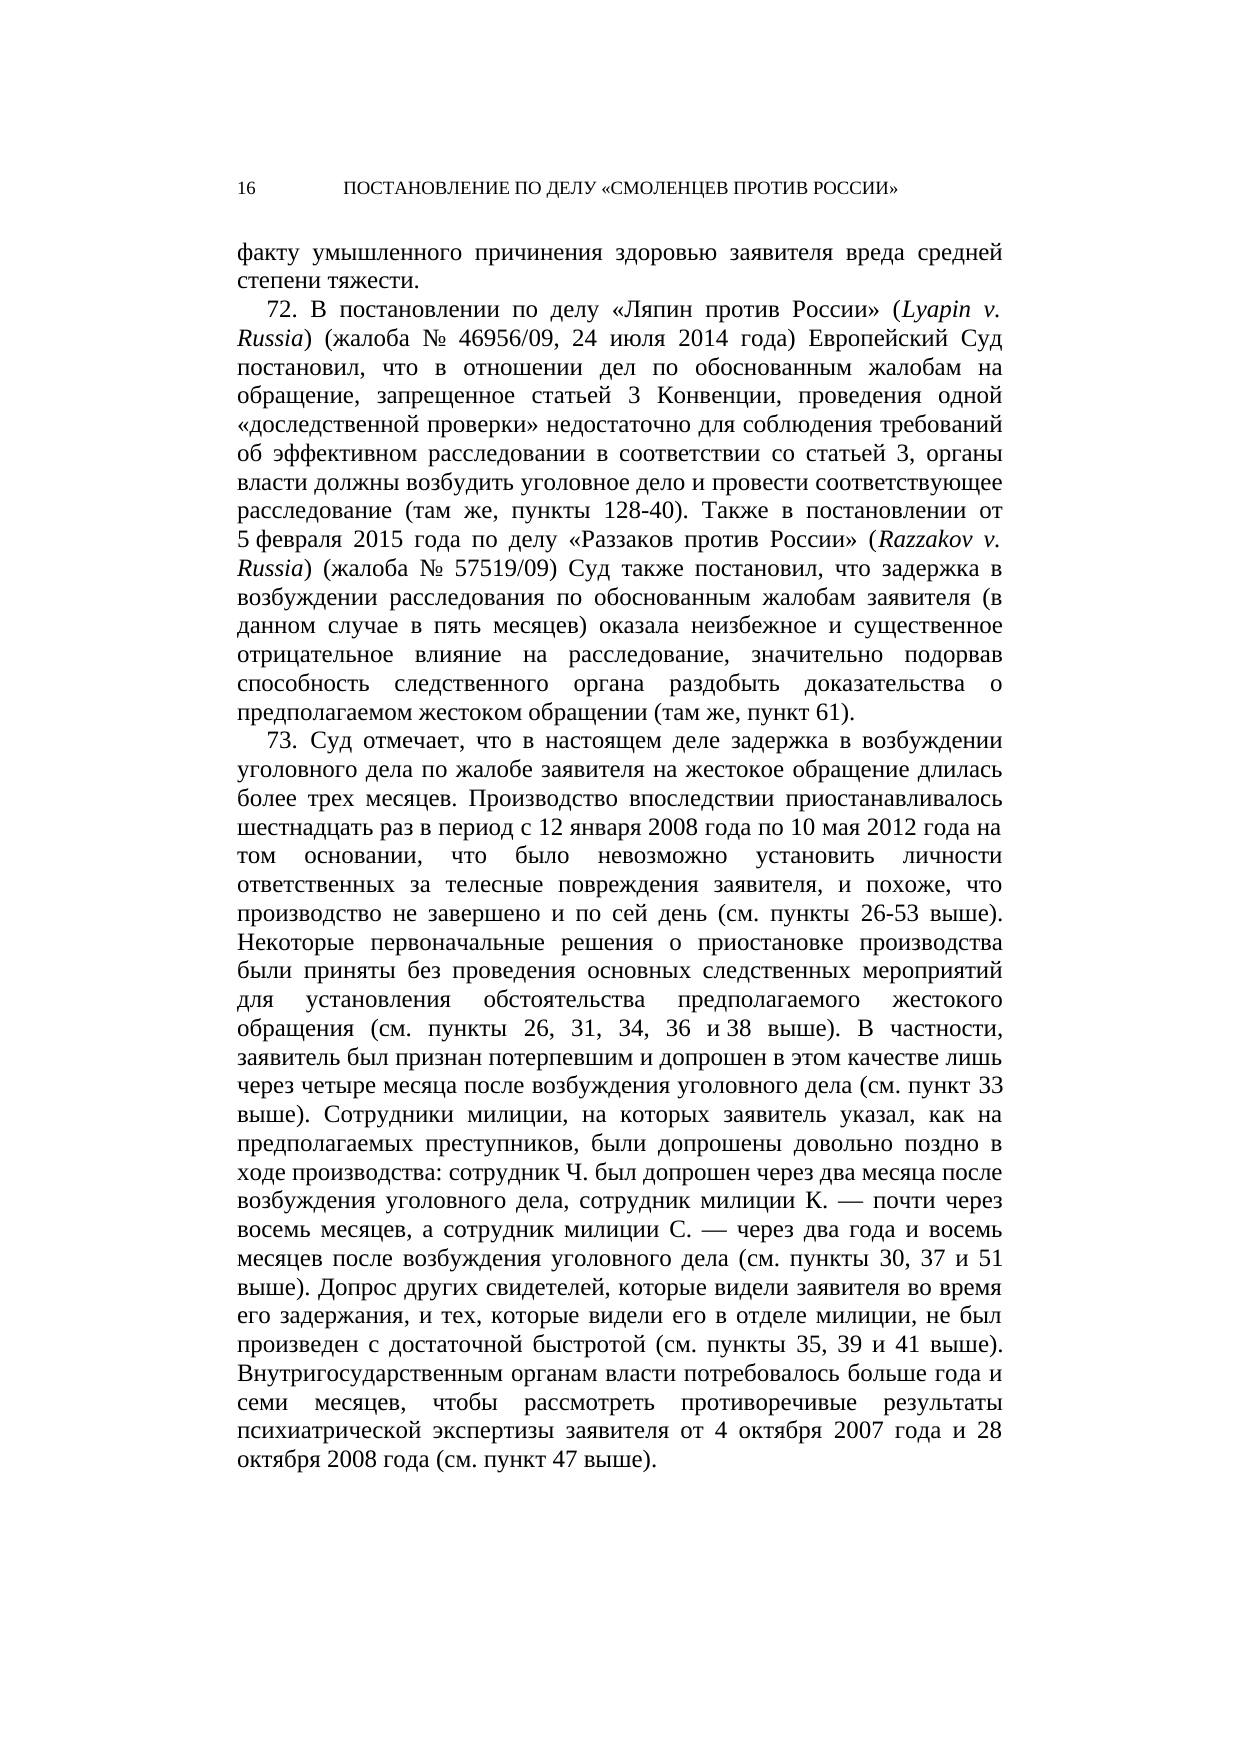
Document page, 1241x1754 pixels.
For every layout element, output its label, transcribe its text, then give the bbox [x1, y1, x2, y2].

text 73. Суд отмечает, что в настоящем деле задержка в возбуждении уголовного дела по жалобе заявителя на жестокое обращение длилась более трех месяцев. Производство впоследствии приостанавливалось шестнадцать раз в период с 12 января 2008 года по 10 мая 2012 года на том основании, что было невозможно установить личности ответственных за телесные повреждения заявителя, и похоже, что производство не завершено и по сей день (см. пункты 26-53 выше). Некоторые первоначальные решения о приостановке производства были приняты без проведения основных следственных мероприятий для установления обстоятельства предполагаемого жестокого обращения (см. пункты 26, 31, 34, 36 и 38 выше). В частности, заявитель был признан потерпевшим и допрошен в этом качестве лишь через четыре месяца после возбуждения уголовного дела (см. пункт 33 выше). Сотрудники милиции, на которых заявитель указал, как на предполагаемых преступников, были допрошены довольно поздно в ходе производства: сотрудник Ч. был допрошен через два месяца после возбуждения уголовного дела, сотрудник милиции К. — почти через восемь месяцев, а сотрудник милиции С. — через два года и восемь месяцев после возбуждения уголовного дела (см. пункты 30, 37 и 51 выше). Допрос других свидетелей, которые видели заявителя во время его задержания, и тех, которые видели его в отделе милиции, не был произведен с достаточной быстротой (см. пункты 35, 39 и 41 выше). Внутригосударственным органам власти потребовалось больше года и семи месяцев, чтобы рассмотреть противоречивые результаты психиатрической экспертизы заявителя от 4 октября 2007 года и 28 октября 2008 года (см. пункт 47 выше). [237, 726, 1003, 1473]
text 72. В постановлении по делу «Ляпин против России» (Lyapin v. Russia) (жалоба № 46956/09, 24 июля 2014 года) Европейский Суд постановил, что в отношении дел по обоснованным жалобам на обращение, запрещенное статьей 3 Конвенции, проведения одной «доследственной проверки» недостаточно для соблюдения требований об эффективном расследовании в соответствии со статьей 3, органы власти должны возбудить уголовное дело и провести соответствующее расследование (там же, пункты 128-40). Также в постановлении от 5 февраля 2015 года по делу «Раззаков против России» (Razzakov v. Russia) (жалоба № 57519/09) Суд также постановил, что задержка в возбуждении расследования по обоснованным жалобам заявителя (в данном случае в пять месяцев) оказала неизбежное и существенное отрицательное влияние на расследование, значительно подорвав способность следственного органа раздобыть доказательства о предполагаемом жестоком обращении (там же, пункт 61). [237, 294, 1003, 726]
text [237, 237, 1003, 294]
